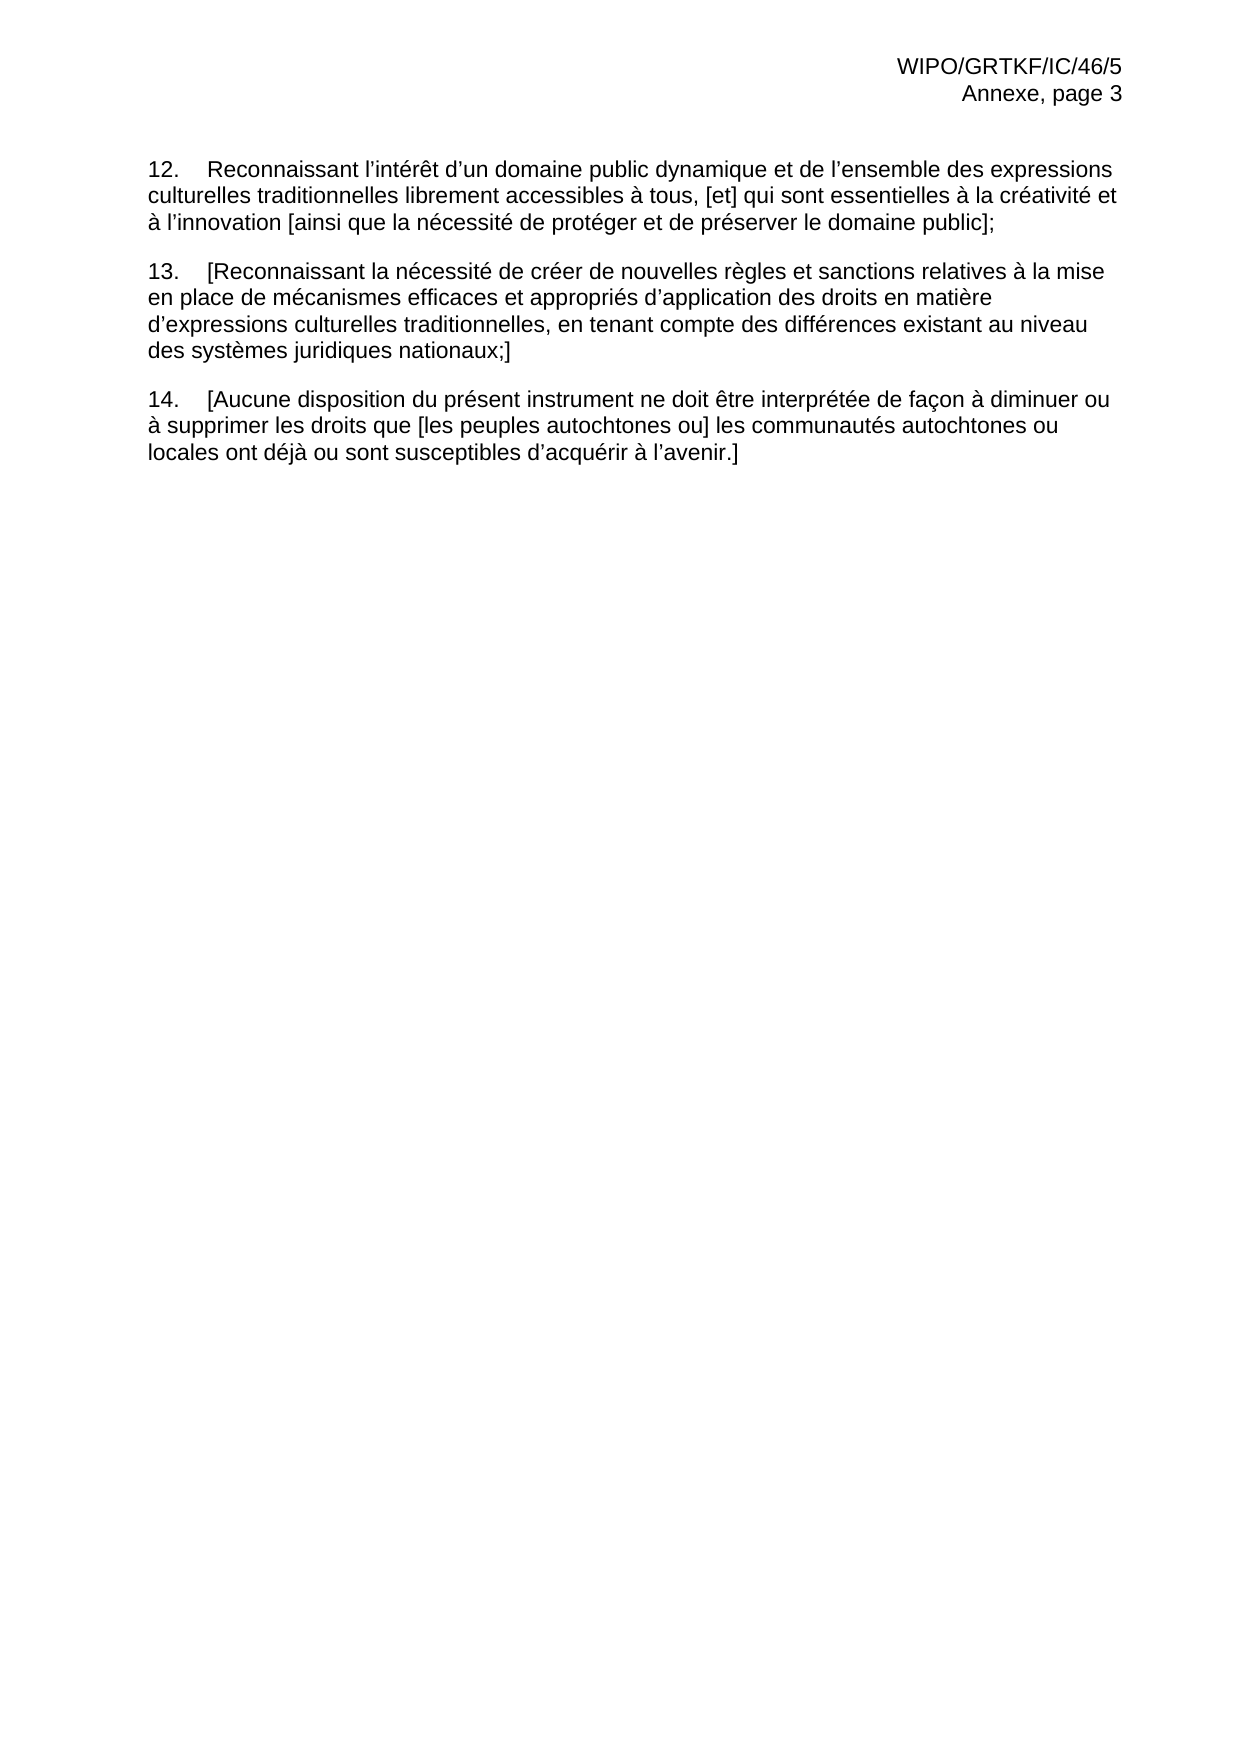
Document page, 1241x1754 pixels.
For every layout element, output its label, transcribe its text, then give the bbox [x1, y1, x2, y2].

list [Reconnaissant la nécessité de créer de nouvelles règles et sanctions relatives à la mise en place de mécanismes efficaces et appropriés d’application des droits en matière d’expressions culturelles traditionnelles, en tenant compte des différences existant au niveau des systèmes juridiques nationaux;] [148, 258, 1122, 363]
list Reconnaissant l’intérêt d’un domaine public dynamique et de l’ensemble des expressions culturelles traditionnelles librement accessibles à tous, [et] qui sont essentielles à la créativité et à l’innovation [ainsi que la nécessité de protéger et de préserver le domaine public]; [148, 156, 1122, 235]
list [Aucune disposition du présent instrument ne doit être interprétée de façon à diminuer ou à supprimer les droits que [les peuples autochtones ou] les communautés autochtones ou locales ont déjà ou sont susceptibles d’acquérir à l’avenir.] [148, 386, 1122, 465]
